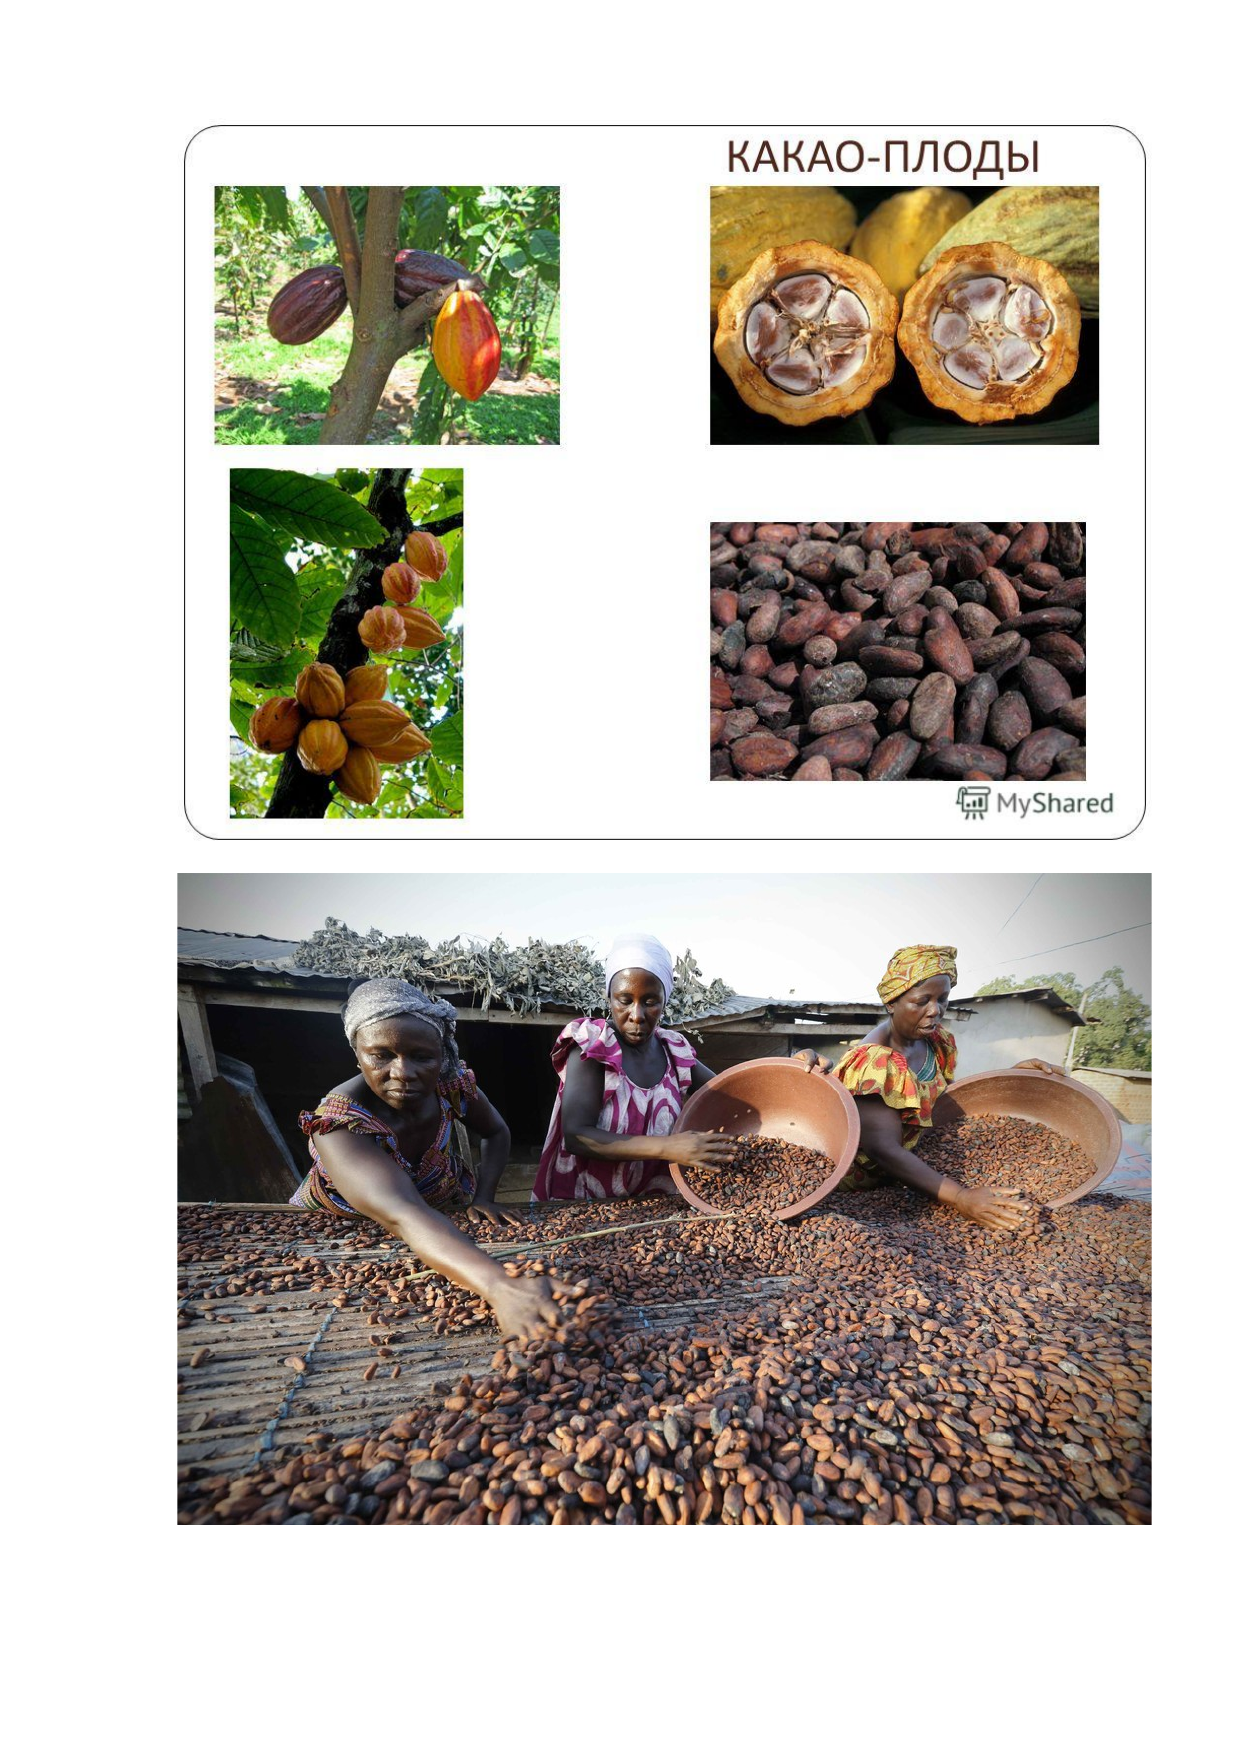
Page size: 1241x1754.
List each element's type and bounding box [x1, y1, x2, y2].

picture [177, 118, 1152, 849]
picture [177, 873, 1152, 1525]
